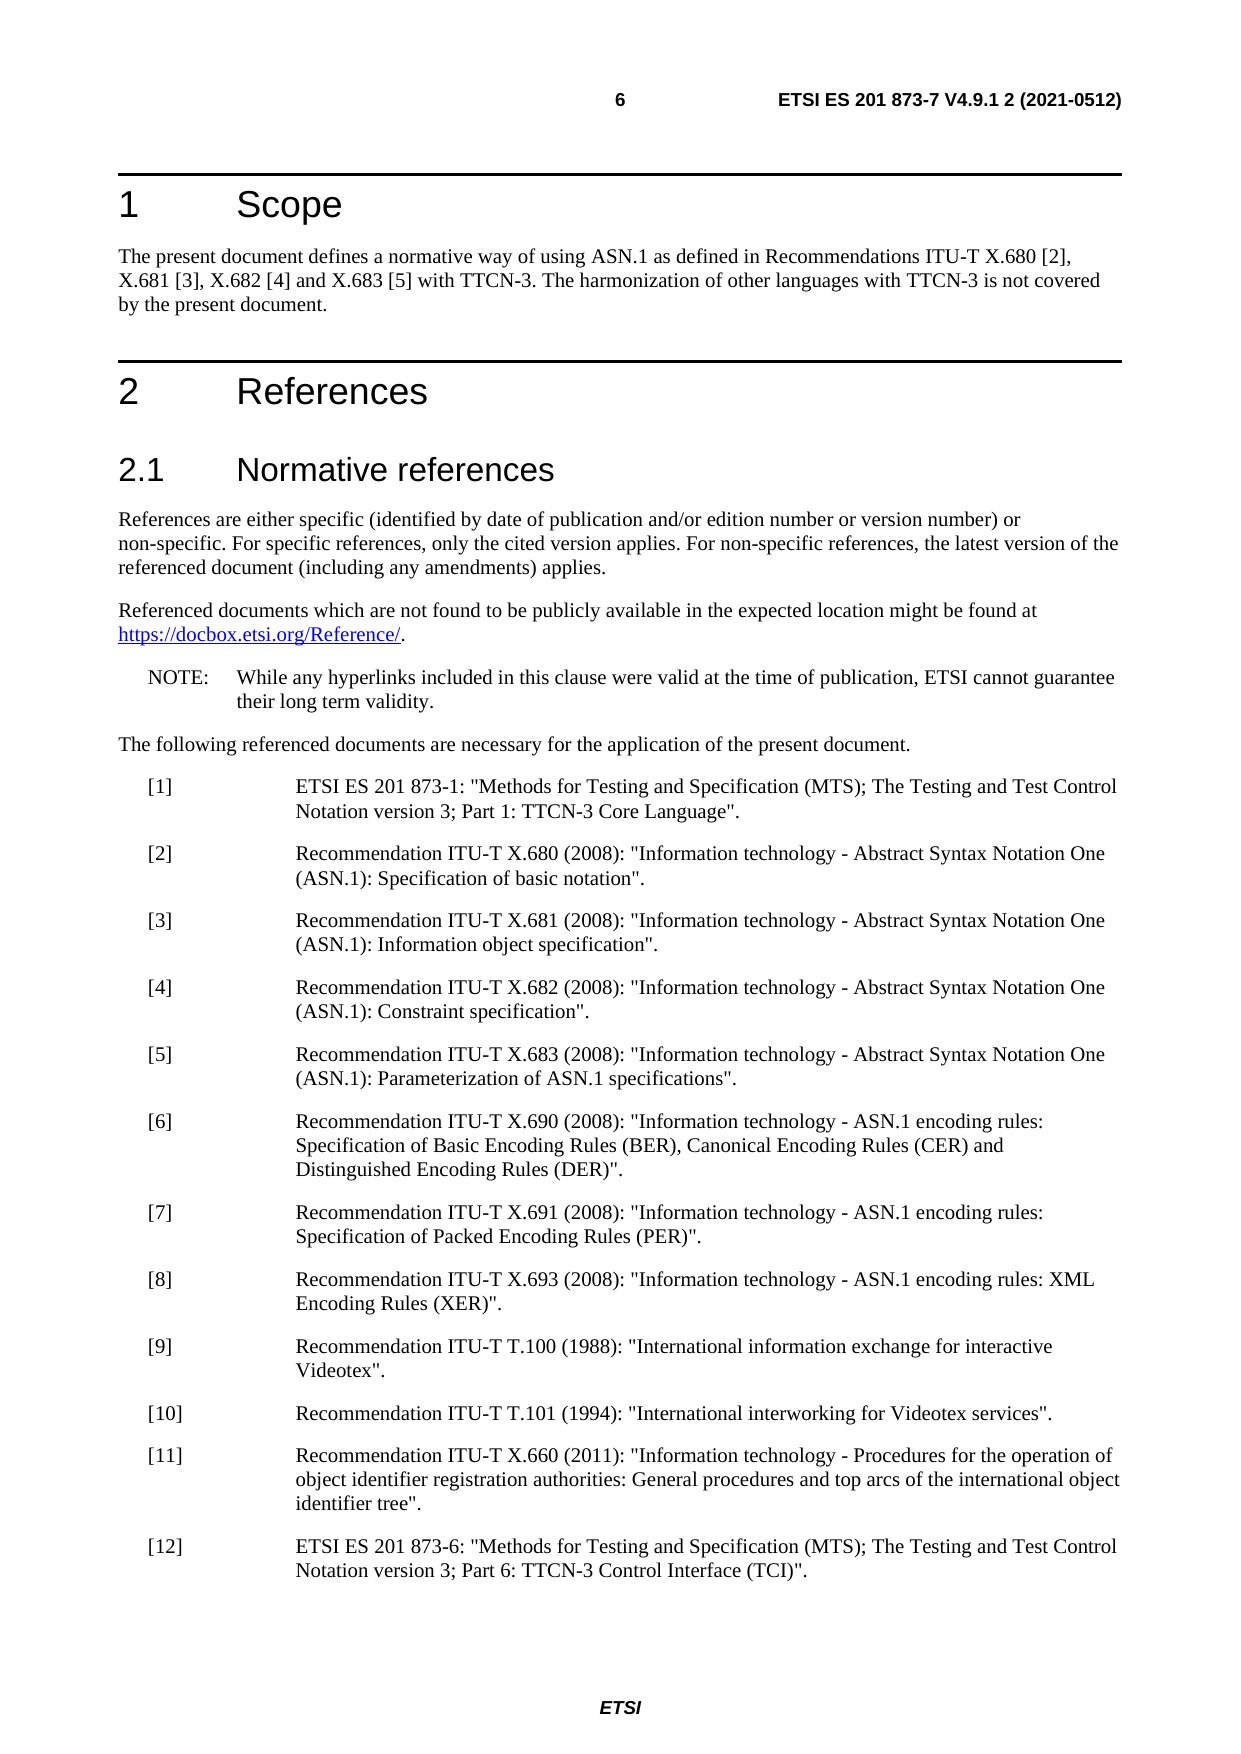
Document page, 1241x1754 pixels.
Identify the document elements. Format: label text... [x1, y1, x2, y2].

text References are either specific (identified by date of publication and/or edition number or version number) or non-specific. For specific references, only the cited version applies. For non-specific references, the latest version of the referenced document (including any amendments) applies. [118, 507, 1122, 579]
text NOTE: While any hyperlinks included in this clause were valid at the time of publication, ETSI cannot guarantee their long term validity. [148, 665, 1122, 713]
text [1] ETSI ES 201 873-1: "Methods for Testing and Specification (MTS); The Testing and Test Control Notation version 3; Part 1: TTCN-3 Core Language". [148, 774, 1122, 823]
subtitle 1 Scope [118, 176, 1122, 225]
text [8] Recommendation ITU-T X.693 (2008): "Information technology - ASN.1 encoding rules: XML Encoding Rules (XER)". [148, 1267, 1122, 1315]
subtitle 2 References [118, 363, 1122, 412]
text Referenced documents which are not found to be publicly available in the expected location might be found at https://docbox.etsi.org/Reference/. [118, 598, 1122, 646]
text [12] ETSI ES 201 873-6: "Methods for Testing and Specification (MTS); The Testing and Test Control Notation version 3; Part 6: TTCN-3 Control Interface (TCI)". [148, 1534, 1122, 1582]
text The present document defines a normative way of using ASN.1 as defined in Recommendations ITU-T X.680 [2], X.681 [3], X.682 [4] and X.683 [5] with TTCN-3. The harmonization of other languages with TTCN-3 is not covered by the present document. [118, 244, 1122, 316]
subtitle 2.1 Normative references [118, 450, 1122, 488]
text [10] Recommendation ITU-T T.101 (1994): "International interworking for Videotex services". [148, 1400, 1122, 1424]
text [5] Recommendation ITU-T X.683 (2008): "Information technology - Abstract Syntax Notation One (ASN.1): Parameterization of ASN.1 specifications". [148, 1042, 1122, 1090]
text [2] Recommendation ITU-T X.680 (2008): "Information technology - Abstract Syntax Notation One (ASN.1): Specification of basic notation". [148, 841, 1122, 889]
text [6] Recommendation ITU-T X.690 (2008): "Information technology - ASN.1 encoding rules: Specification of Basic Encoding Rules (BER), Canonical Encoding Rules (CER) and Distinguished Encoding Rules (DER)". [148, 1109, 1122, 1181]
text [9] Recommendation ITU-T T.100 (1988): "International information exchange for interactive Videotex". [148, 1333, 1122, 1382]
text [4] Recommendation ITU-T X.682 (2008): "Information technology - Abstract Syntax Notation One (ASN.1): Constraint specification". [148, 975, 1122, 1023]
text [11] Recommendation ITU-T X.660 (2011): "Information technology - Procedures for the operation of object identifier registration authorities: General procedures and top arcs of the international object identifier tree". [148, 1443, 1122, 1515]
text [3] Recommendation ITU-T X.681 (2008): "Information technology - Abstract Syntax Notation One (ASN.1): Information object specification". [148, 908, 1122, 956]
text The following referenced documents are necessary for the application of the present document. [118, 732, 1122, 756]
text [7] Recommendation ITU-T X.691 (2008): "Information technology - ASN.1 encoding rules: Specification of Packed Encoding Rules (PER)". [148, 1200, 1122, 1248]
